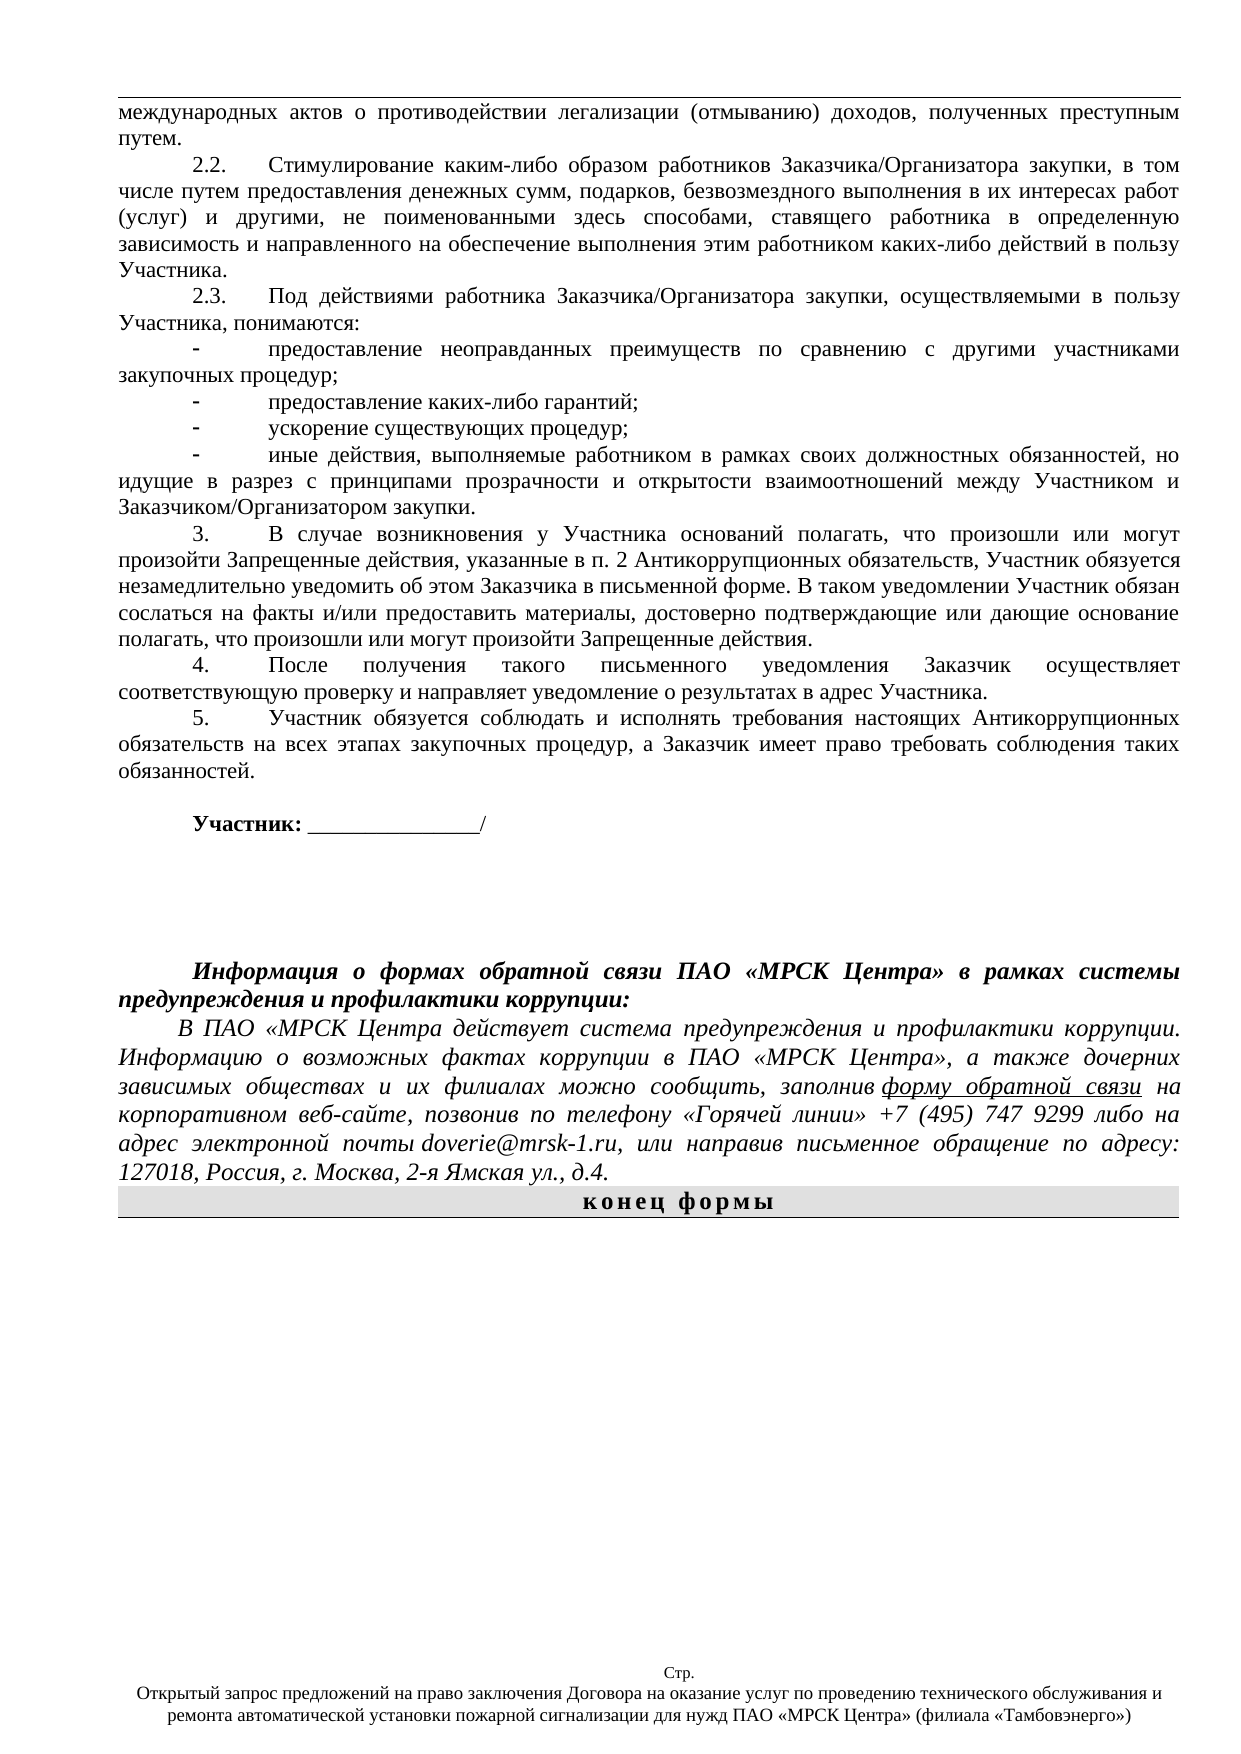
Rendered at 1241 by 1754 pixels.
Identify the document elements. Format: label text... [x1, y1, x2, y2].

list иные действия, выполняемые работником в рамках своих должностных обязанностей, но идущие в разрез с принципами прозрачности и открытости взаимоотношений между Участником и Заказчиком/Организатором закупки. [118, 441, 1181, 520]
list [118, 98, 1181, 151]
text В ПАО «МРСК Центра действует система предупреждения и профилактики коррупции. Информацию о возможных фактах коррупции в ПАО «МРСК Центра», а также дочерних зависимых обществах и их филиалах можно сообщить, заполнив форму обратной связи на корпоративном веб-сайте, позвонив по телефону «Горячей линии» +7 (495) 747 9299 либо на адрес электронной почты doverie@mrsk-1.ru, или направив письменное обращение по адресу: 127018, Россия, г. Москва, 2-я Ямская ул., д.4. [118, 1013, 1181, 1042]
list Cтимулирование каким-либо образом работников Заказчика/Организатора закупки, в том числе путем предоставления денежных сумм, подарков, безвозмездного выполнения в их интересах работ (услуг) и другими, не поименованными здесь способами, ставящего работника в определенную зависимость и направленного на обеспечение выполнения этим работником каких-либо действий в пользу Участника. [118, 151, 1181, 282]
list В случае возникновения у Участника оснований полагать, что произошли или могут произойти Запрещенные действия, указанные в п. 2 Антикоррупционных обязательств, Участник обязуется незамедлительно уведомить об этом Заказчика в письменной форме. В таком уведомлении Участник обязан сослаться на факты и/или предоставить материалы, достоверно подтверждающие или дающие основание полагать, что произошли или могут произойти Запрещенные действия. [118, 520, 1181, 651]
list Участник обязуется соблюдать и исполнять требования настоящих Антикоррупционных обязательств на всех этапах закупочных процедур, а Заказчик имеет право требовать соблюдения таких обязанностей. [118, 704, 1181, 783]
list ускорение существующих процедур; [118, 414, 1181, 441]
text конец формы [118, 1186, 1179, 1217]
text В ПАО «МРСК Центра действует система предупреждения и профилактики коррупции. Информацию о возможных фактах коррупции в ПАО «МРСК Центра», а также дочерних зависимых обществах и их филиалах можно сообщить, заполнив форму обратной связи на корпоративном веб-сайте, позвонив по телефону «Горячей линии» +7 (495) 747 9299 либо на адрес электронной почты doverie@mrsk-1.ru, или направив письменное обращение по адресу: 127018, Россия, г. Москва, 2-я Ямская ул., д.4. [118, 1071, 1181, 1128]
text Участник: _______________/ [118, 809, 1181, 836]
list Под действиями работника Заказчика/Организатора закупки, осуществляемыми в пользу Участника, понимаются: [118, 282, 1181, 335]
text В ПАО «МРСК Центра действует система предупреждения и профилактики коррупции. Информацию о возможных фактах коррупции в ПАО «МРСК Центра», а также дочерних зависимых обществах и их филиалах можно сообщить, заполнив форму обратной связи на корпоративном веб-сайте, позвонив по телефону «Горячей линии» +7 (495) 747 9299 либо на адрес электронной почты doverie@mrsk-1.ru, или направив письменное обращение по адресу: 127018, Россия, г. Москва, 2-я Ямская ул., д.4. [415, 1128, 1181, 1186]
list После получения такого письменного уведомления Заказчик осуществляет соответствующую проверку и направляет уведомление о результатах в адрес Участника. [118, 651, 1181, 704]
text Информация о формах обратной связи ПАО «МРСК Центра» в рамках системы предупреждения и профилактики коррупции: [118, 956, 1181, 1013]
list предоставление каких-либо гарантий; [118, 388, 1181, 414]
list предоставление неоправданных преимуществ по сравнению с другими участниками закупочных процедур; [118, 335, 1181, 388]
